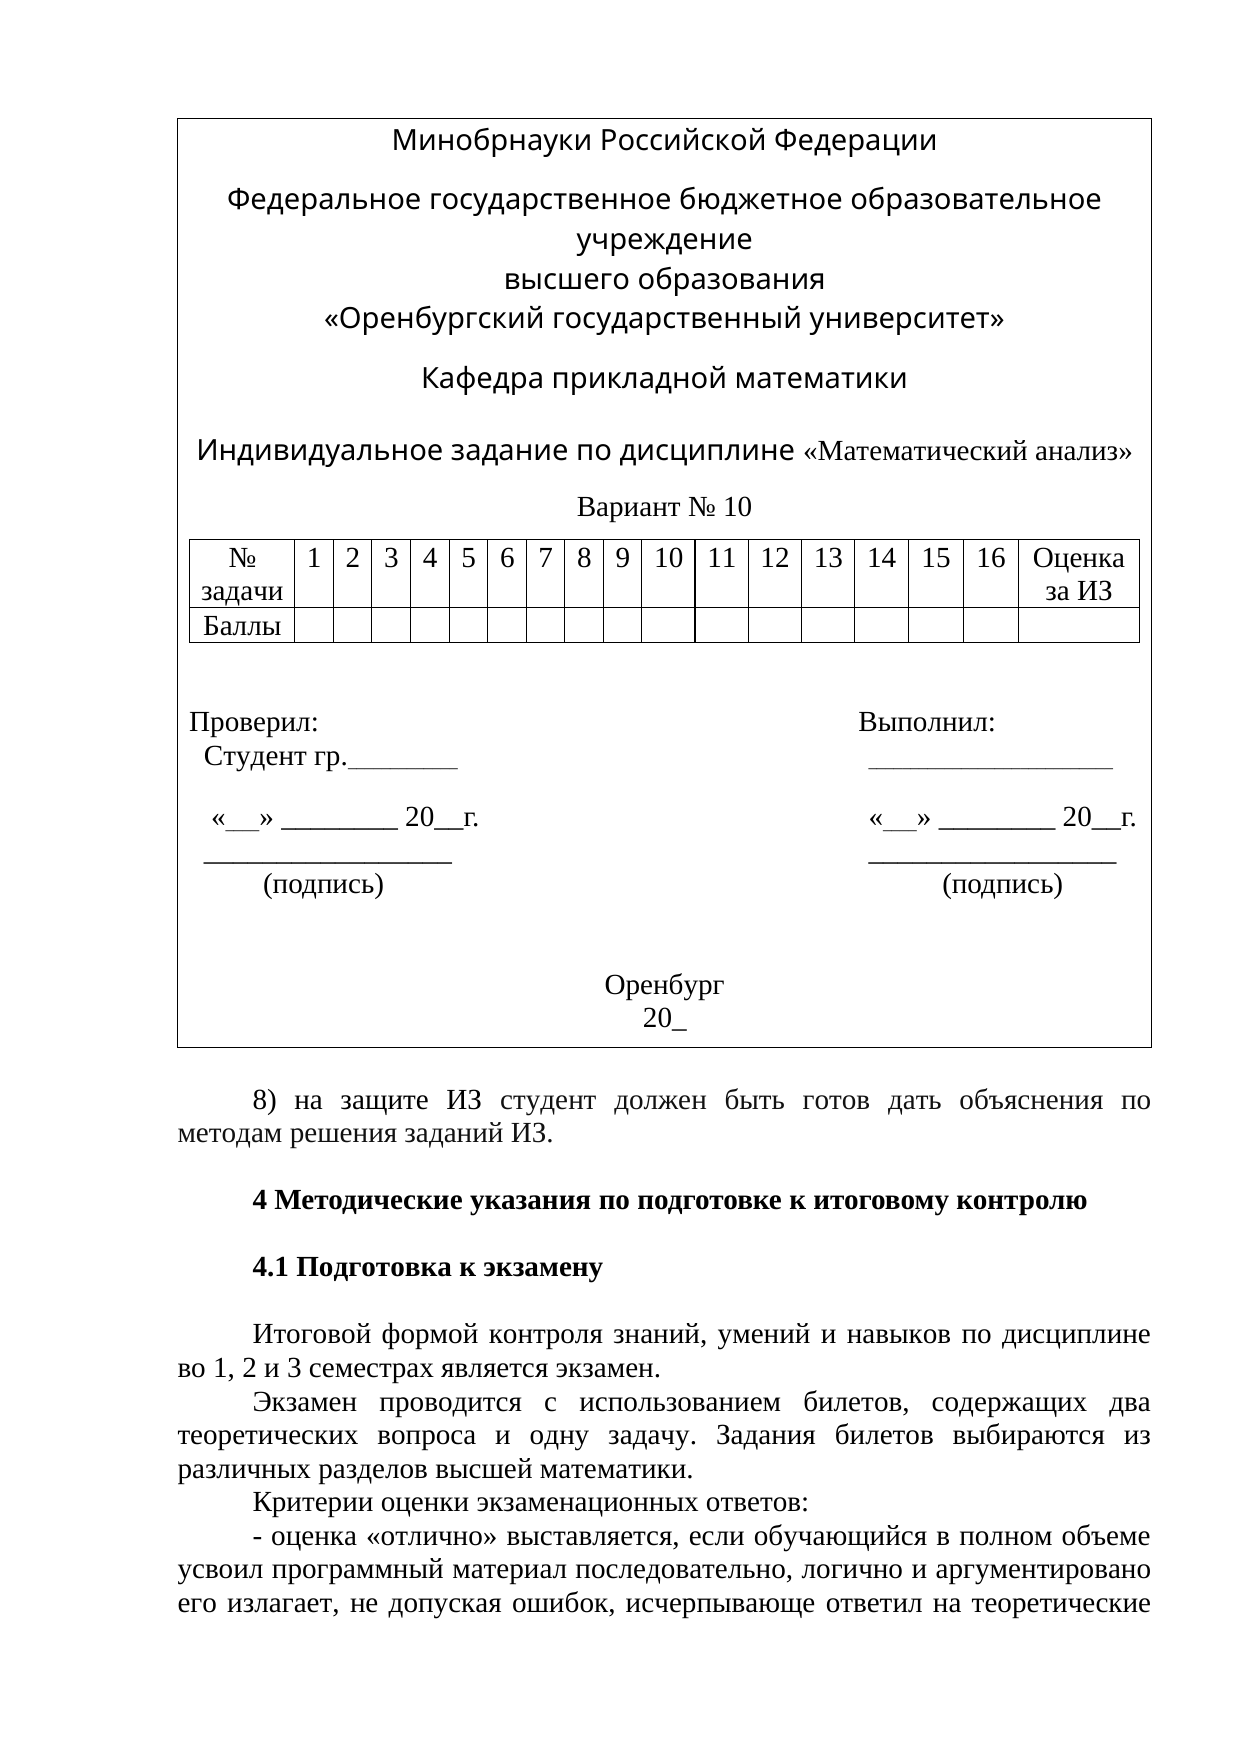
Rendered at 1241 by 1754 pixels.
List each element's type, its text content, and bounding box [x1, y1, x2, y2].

text 4 Методические указания по подготовке к итоговому контролю [177, 1182, 1152, 1216]
table_header Минобрнауки Российской Федерации Федеральное государственное бюджетное образовательное учреждение высшего образования «Оренбургский государственный университет» Кафедра прикладной математики Индивидуальное задание по дисциплине «Математический анализ» Вариант № 10 Проверил: Выполнил: Студент гр._____________ _____________________________ «____» ________ 20__г. «____» ________ 20__г. _________________ _________________ (подпись) (подпись) Оренбург 20_ [178, 119, 1151, 1047]
text 8) на защите ИЗ студент должен быть готов дать объяснения по методам решения заданий ИЗ. [177, 1082, 1152, 1149]
text Критерии оценки экзаменационных ответов: [177, 1484, 1152, 1518]
text 4.1 Подготовка к экзамену [177, 1249, 1152, 1283]
text Экзамен проводится с использованием билетов, содержащих два теоретических вопроса и одну задачу. Задания билетов выбираются из различных разделов высшей математики. [177, 1384, 1152, 1484]
text Итоговой формой контроля знаний, умений и навыков по дисциплине во 1, 2 и 3 семестрах является экзамен. [177, 1317, 1152, 1384]
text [177, 1518, 1152, 1618]
